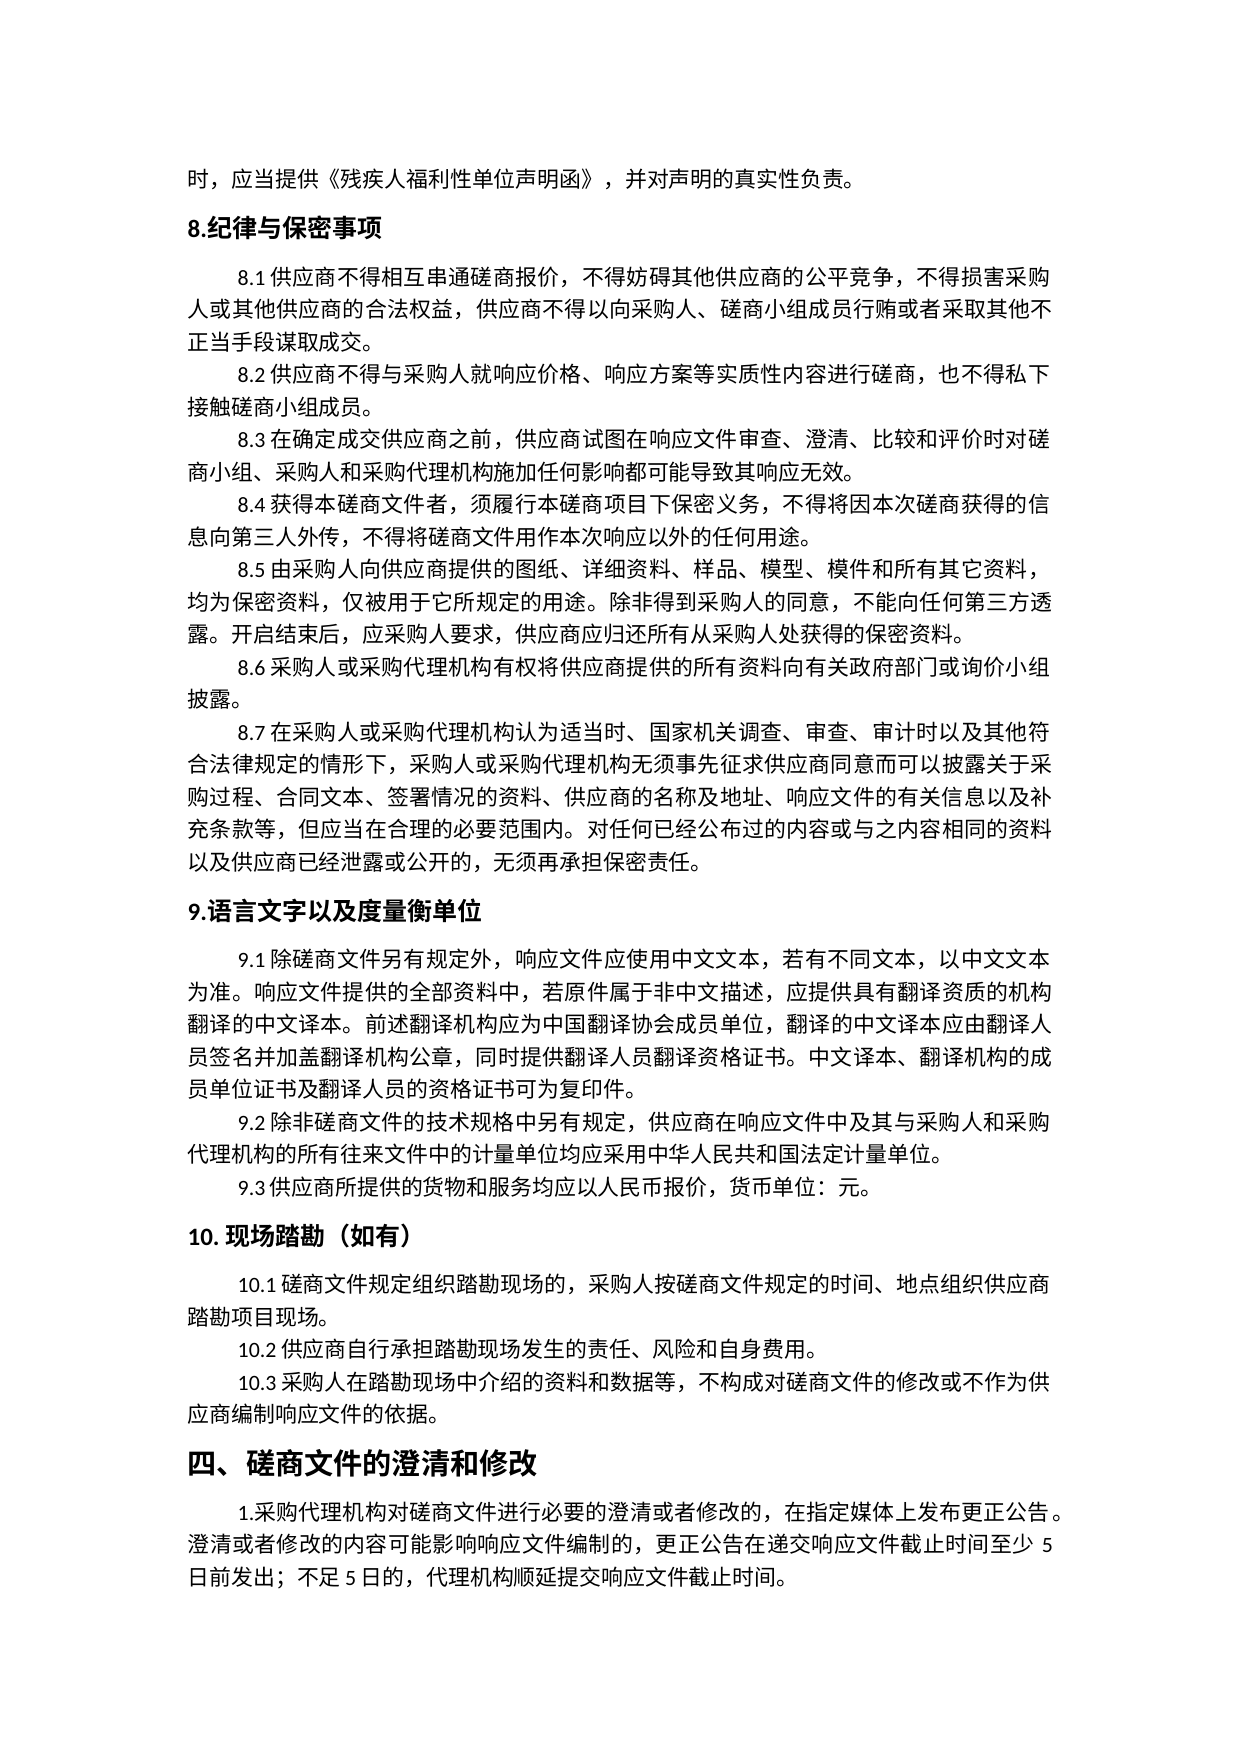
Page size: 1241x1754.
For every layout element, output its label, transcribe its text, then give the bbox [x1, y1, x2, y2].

text 8.7在采购人或采购代理机构认为适当时、国家机关调查、审查、审计时以及其他符合法律规定的情形下，采购人或采购代理机构无须事先征求供应商同意而可以披露关于采购过程、合同文本、签署情况的资料、供应商的名称及地址、响应文件的有关信息以及补充条款等，但应当在合理的必要范围内。对任何已经公布过的内容或与之内容相同的资料，以及供应商已经泄露或公开的，无须再承担保密责任。 [187, 714, 1053, 877]
text 8.6采购人或采购代理机构有权将供应商提供的所有资料向有关政府部门或询价小组披露。 [187, 649, 1053, 714]
text 9.1除磋商文件另有规定外，响应文件应使用中文文本，若有不同文本，以中文文本为准。响应文件提供的全部资料中，若原件属于非中文描述，应提供具有翻译资质的机构翻译的中文译本。前述翻译机构应为中国翻译协会成员单位，翻译的中文译本应由翻译人员签名并加盖翻译机构公章，同时提供翻译人员翻译资格证书。中文译本、翻译机构的成员单位证书及翻译人员的资格证书可为复印件。 [187, 942, 1053, 1104]
text 9.2除非磋商文件的技术规格中另有规定，供应商在响应文件中及其与采购人和采购代理机构的所有往来文件中的计量单位均应采用中华人民共和国法定计量单位。 [187, 1104, 1053, 1169]
text 10. 现场踏勘（如有） [187, 1202, 1053, 1267]
text 9.3供应商所提供的货物和服务均应以人民币报价，货币单位：元。 [187, 1169, 1053, 1202]
text 8.4获得本磋商文件者，须履行本磋商项目下保密义务，不得将因本次磋商获得的信息向第三人外传，不得将磋商文件用作本次响应以外的任何用途。 [187, 487, 1053, 552]
text 10.3采购人在踏勘现场中介绍的资料和数据等，不构成对磋商文件的修改或不作为供应商编制响应文件的依据。 [187, 1364, 1053, 1429]
text 9.语言文字以及度量衡单位 [187, 877, 1053, 942]
text 8.3在确定成交供应商之前，供应商试图在响应文件审查、澄清、比较和评价时对磋商小组、采购人和采购代理机构施加任何影响都可能导致其响应无效。 [187, 422, 1053, 487]
text 四、磋商文件的澄清和修改 [187, 1429, 1053, 1494]
text 8.2供应商不得与采购人就响应价格、响应方案等实质性内容进行磋商，也不得私下接触磋商小组成员。 [187, 357, 1053, 422]
text 10.2供应商自行承担踏勘现场发生的责任、风险和自身费用。 [187, 1332, 1053, 1364]
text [187, 162, 1053, 194]
text 10.1磋商文件规定组织踏勘现场的，采购人按磋商文件规定的时间、地点组织供应商踏勘项目现场。 [187, 1267, 1053, 1332]
text 8.纪律与保密事项 [187, 194, 1053, 259]
text 8.5由采购人向供应商提供的图纸、详细资料、样品、模型、模件和所有其它资料，均为保密资料，仅被用于它所规定的用途。除非得到采购人的同意，不能向任何第三方透露。开启结束后，应采购人要求，供应商应归还所有从采购人处获得的保密资料。 [187, 552, 1053, 649]
text 1.采购代理机构对磋商文件进行必要的澄清或者修改的，在指定媒体上发布更正公告。澄清或者修改的内容可能影响响应文件编制的，更正公告在递交响应文件截止时间至少5日前发出；不足5日的，代理机构顺延提交响应文件截止时间。 [187, 1494, 1053, 1592]
text 8.1供应商不得相互串通磋商报价，不得妨碍其他供应商的公平竞争，不得损害采购人或其他供应商的合法权益，供应商不得以向采购人、磋商小组成员行贿或者采取其他不正当手段谋取成交。 [187, 259, 1053, 357]
